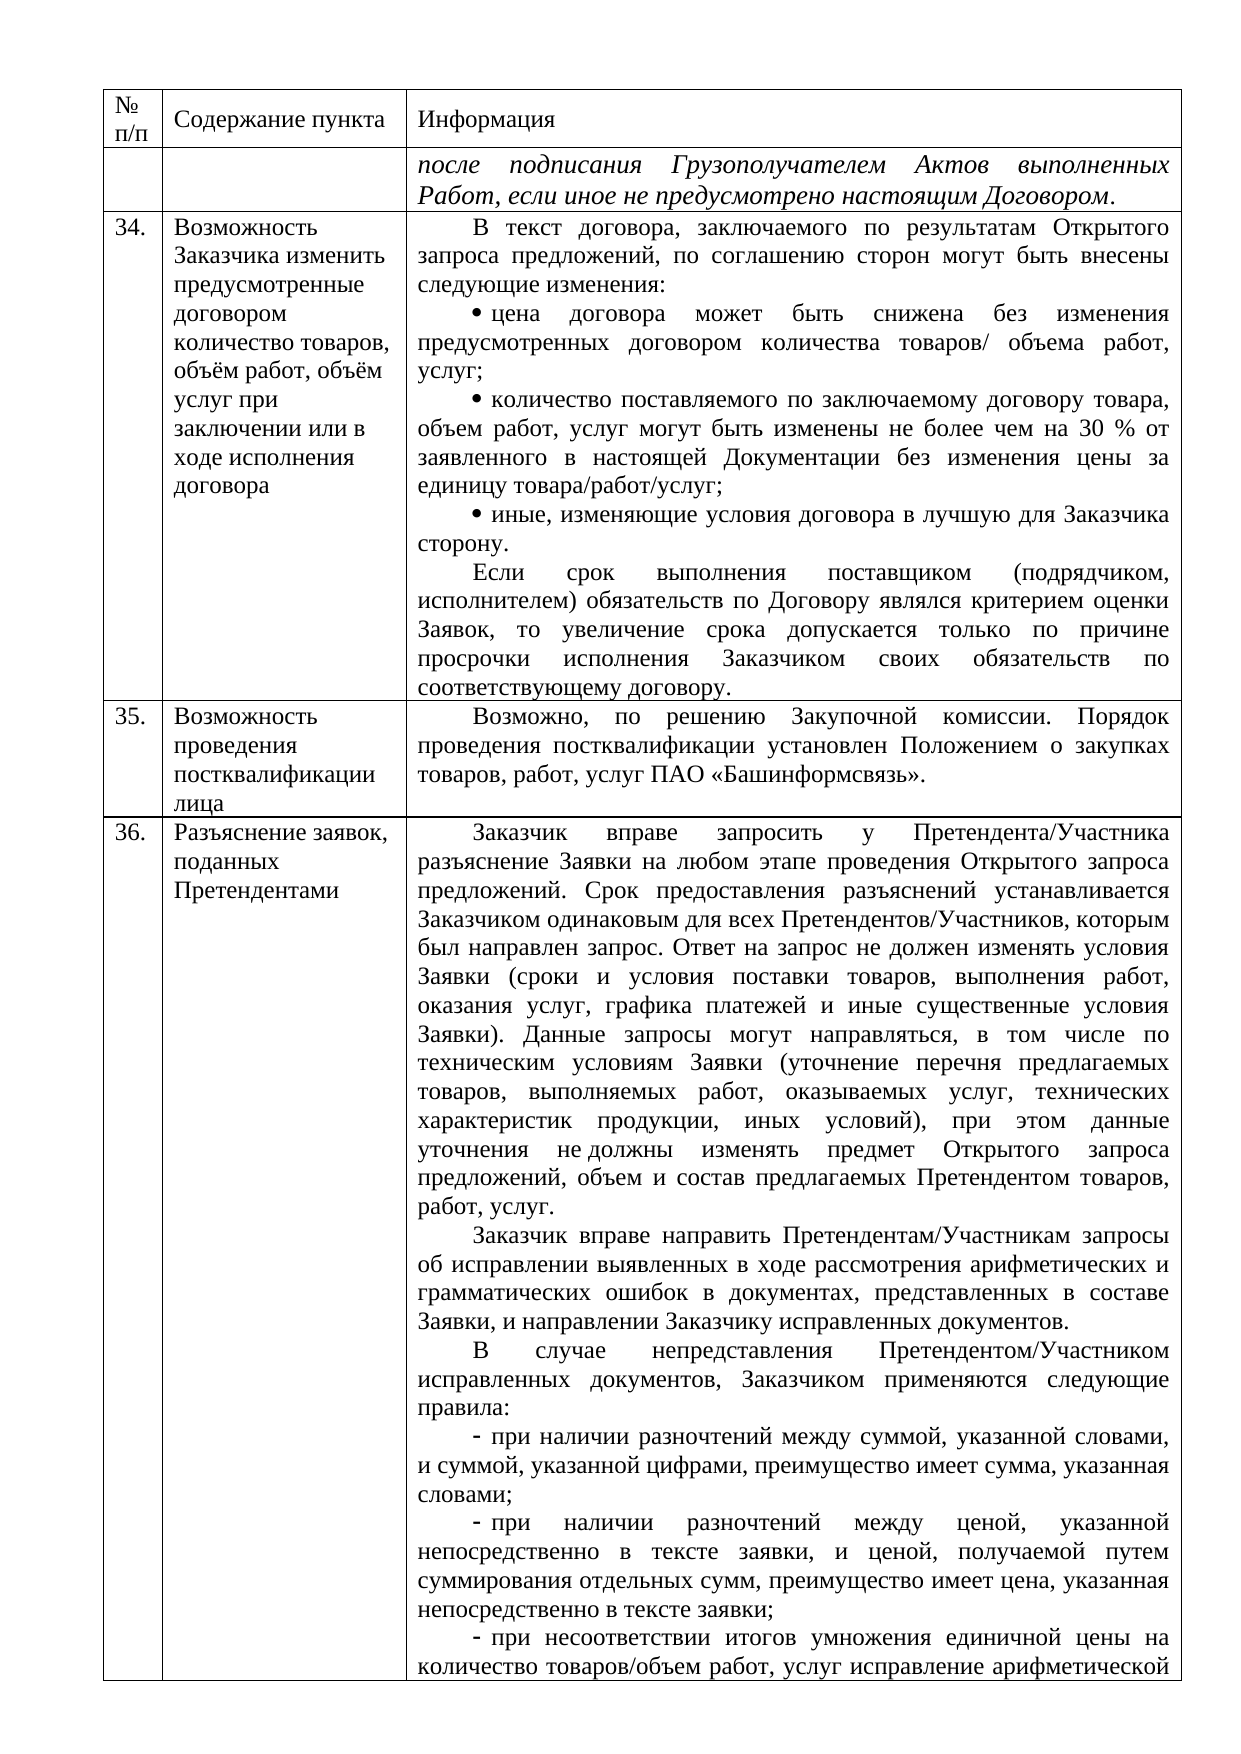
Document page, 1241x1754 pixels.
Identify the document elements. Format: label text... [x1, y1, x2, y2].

table_cell Возможность проведения постквалификации лица [163, 701, 406, 816]
table_cell Возможно, по решению Закупочной комиссии. Порядок проведения постквалификации установлен Положением о закупках товаров, работ, услуг ПАО «Башинформсвязь». [407, 701, 1181, 816]
table_header Содержание пункта [163, 90, 406, 147]
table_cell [163, 148, 406, 211]
table_cell Возможность Заказчика изменить предусмотренные договором количество товаров, объём работ, объём услуг при заключении или в ходе исполнения договора [163, 212, 406, 700]
table_cell [104, 212, 162, 700]
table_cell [163, 818, 406, 1680]
table_cell [104, 818, 162, 1680]
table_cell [407, 148, 1181, 211]
table_cell В текст договора, заключаемого по результатам Открытого запроса предложений, по соглашению сторон могут быть внесены следующие изменения: цена договора может быть снижена без изменения предусмотренных договором количества товаров/ объема работ, услуг; количество поставляемого по заключаемому договору товара, объем работ, услуг могут быть изменены не более чем на 30 % от заявленного в настоящей Документации без изменения цены за единицу товара/работ/услуг; иные, изменяющие условия договора в лучшую для Заказчика сторону. Если срок выполнения поставщиком (подрядчиком, исполнителем) обязательств по Договору являлся критерием оценки Заявок, то увеличение срока допускается только по причине просрочки исполнения Заказчиком своих обязательств по соответствующему договору. [407, 212, 1181, 700]
table_header Информация [407, 90, 1181, 147]
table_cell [407, 818, 1181, 1680]
table_cell [104, 701, 162, 816]
table_cell [104, 148, 162, 211]
table_header № п/п [104, 90, 162, 147]
